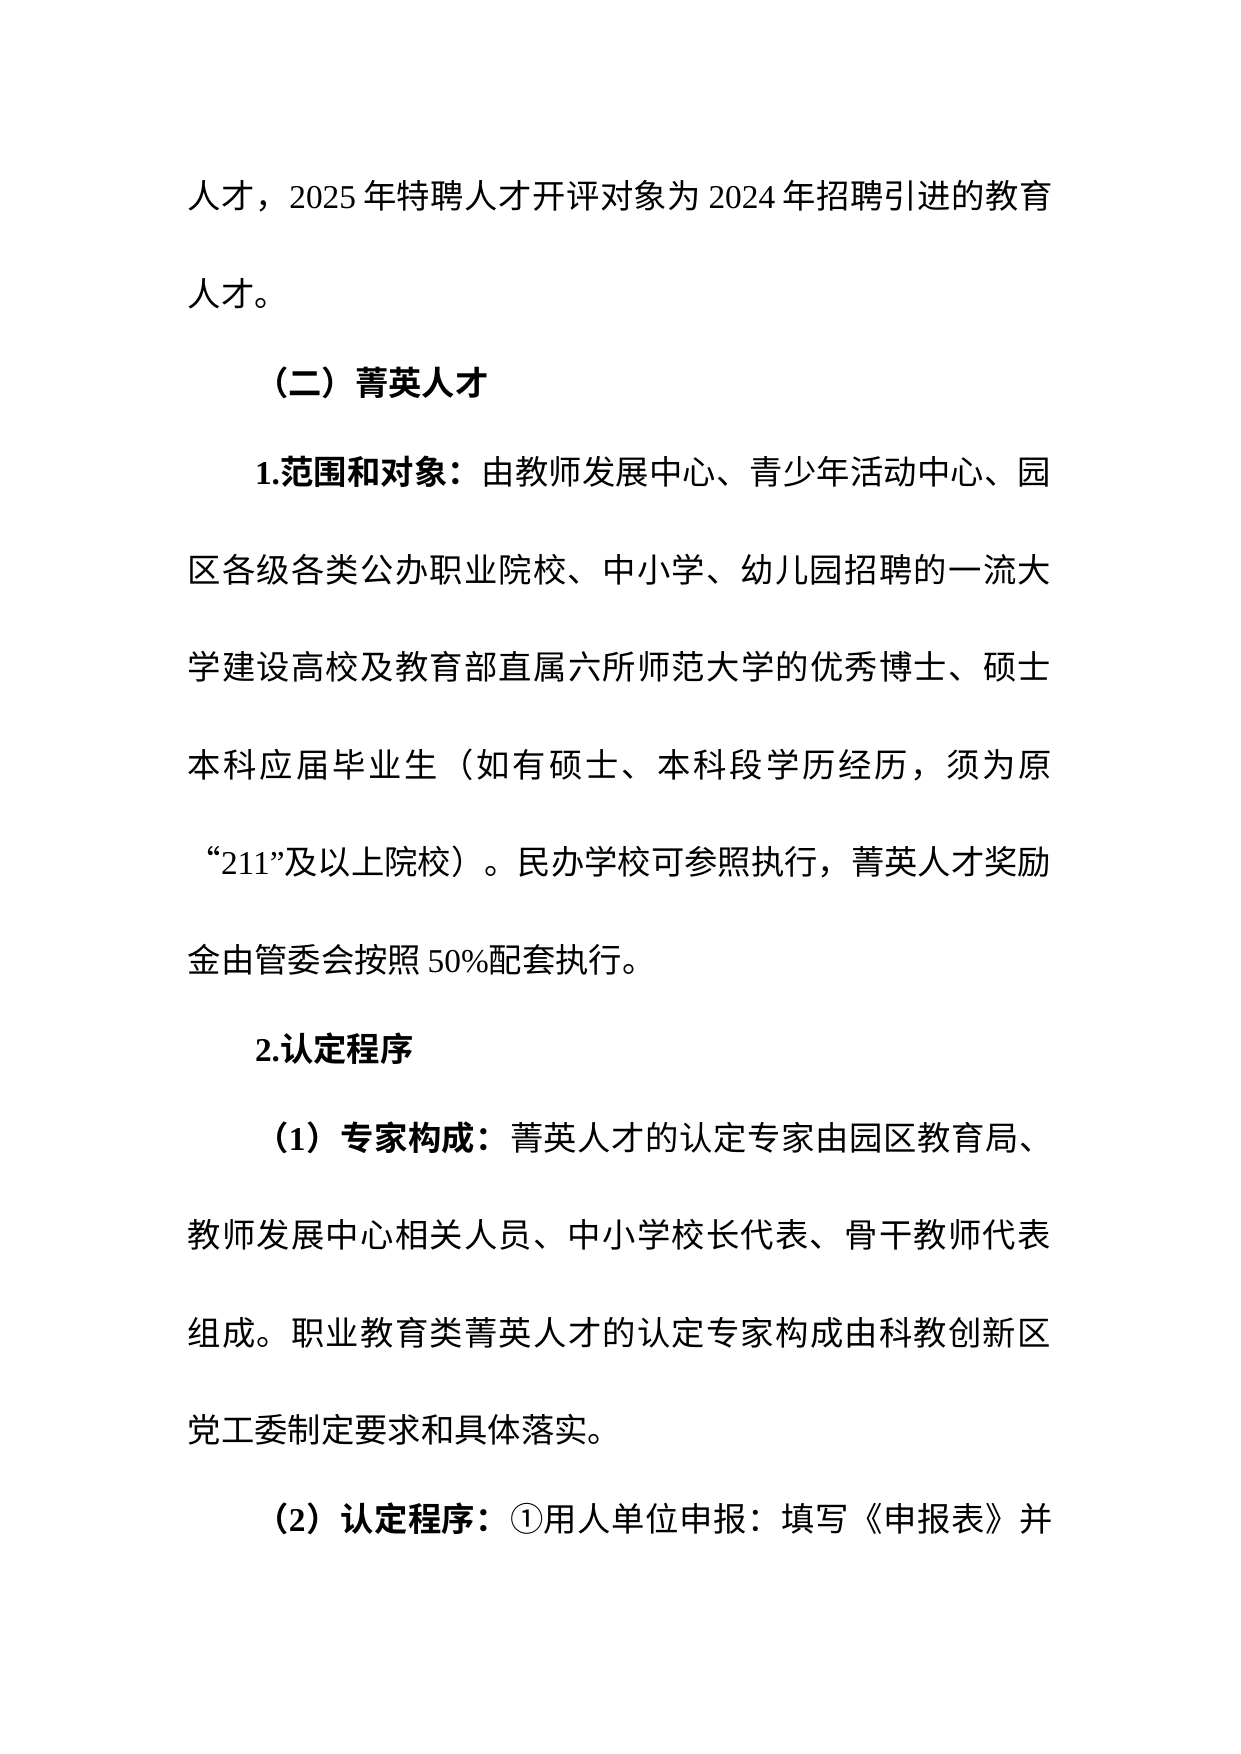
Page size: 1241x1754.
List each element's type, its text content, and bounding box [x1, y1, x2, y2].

text （二）菁英人才 [187, 348, 1053, 413]
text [187, 1485, 1053, 1550]
text 1.范围和对象：由教师发展中心、青少年活动中心、园区各级各类公办职业院校、中小学、幼儿园招聘的一流大学建设高校及教育部直属六所师范大学的优秀博士、硕士、本科应届毕业生（如有硕士、本科段学历经历，须为原“211”及以上院校）。民办学校可参照执行，菁英人才奖励金由管委会按照50%配套执行。 [187, 438, 1053, 990]
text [187, 162, 1053, 324]
text 2.认定程序 [187, 1014, 1053, 1079]
text （1）专家构成：菁英人才的认定专家由园区教育局、教师发展中心相关人员、中小学校长代表、骨干教师代表组成。职业教育类菁英人才的认定专家构成由科教创新区党工委制定要求和具体落实。 [187, 1103, 1053, 1461]
